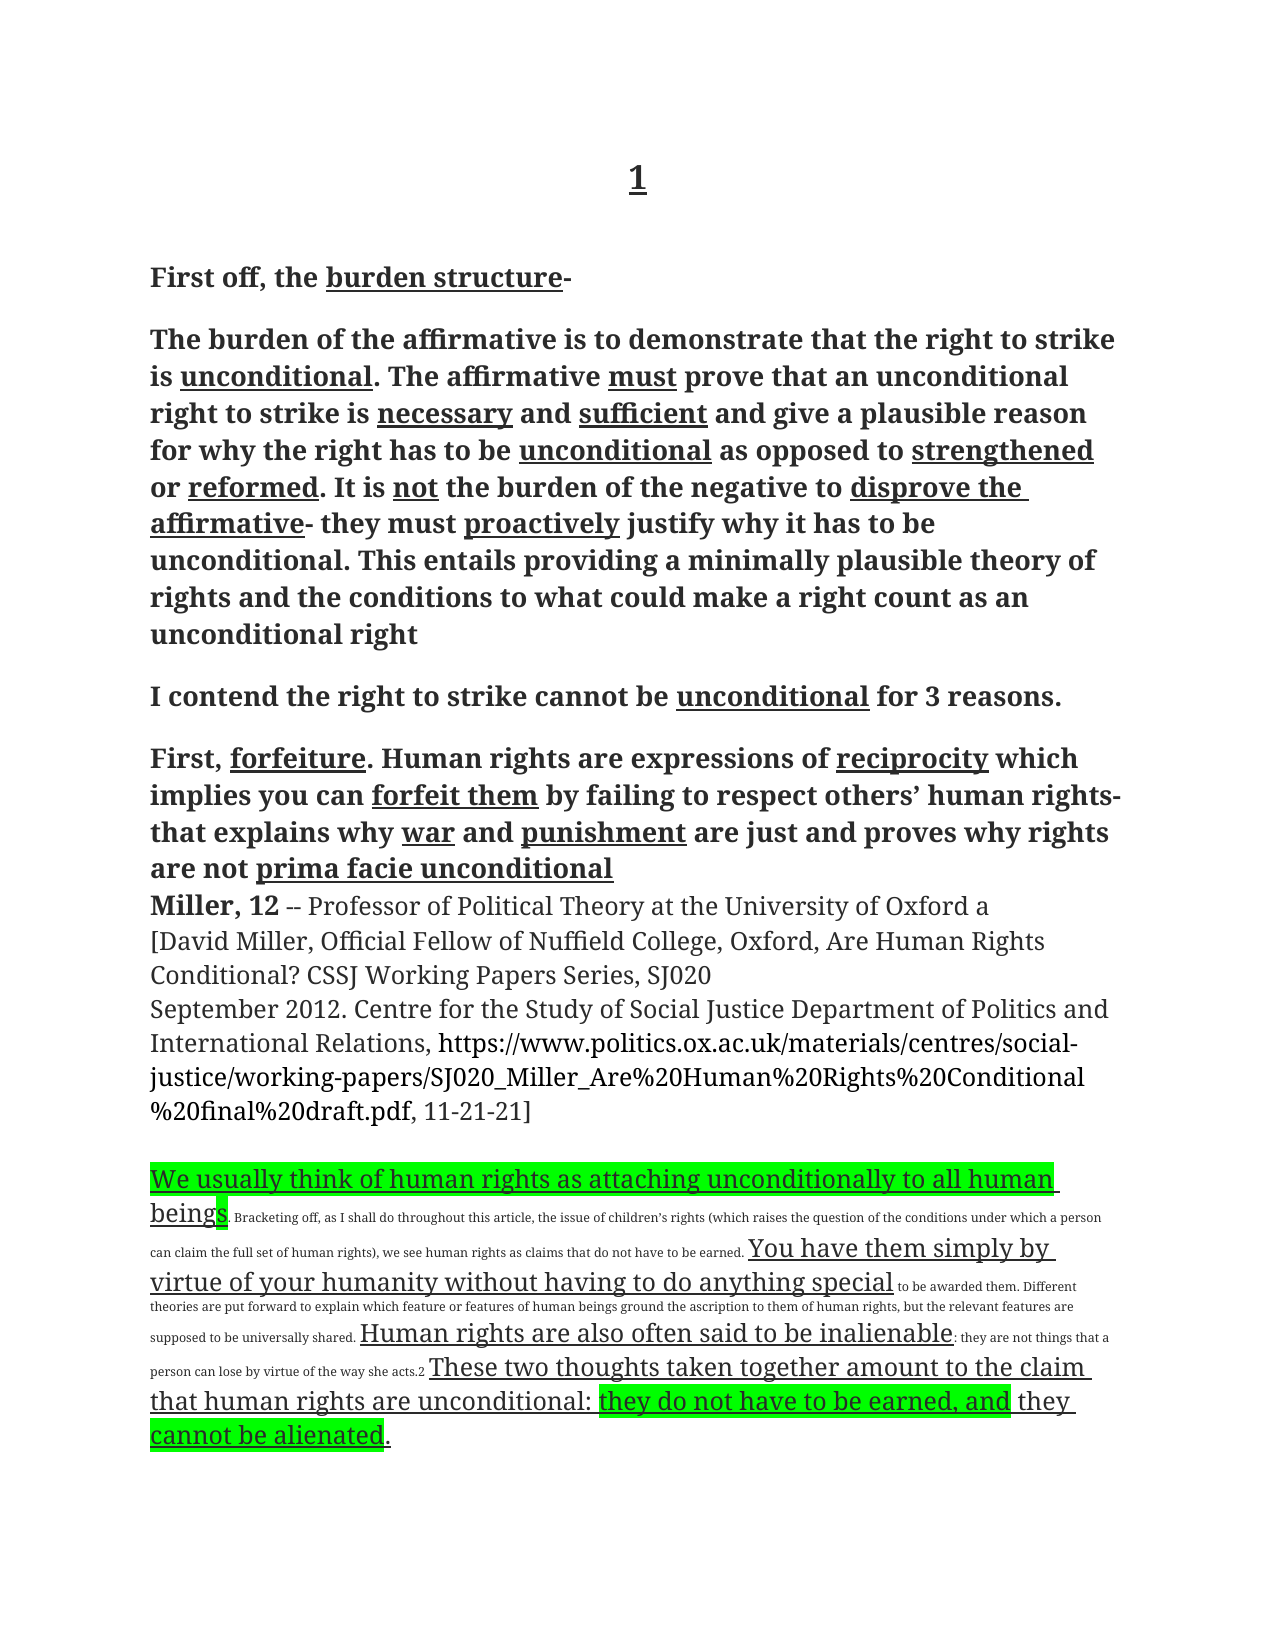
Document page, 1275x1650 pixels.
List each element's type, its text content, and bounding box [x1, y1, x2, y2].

subtitle I contend the right to strike cannot be unconditional for 3 reasons. [150, 677, 1125, 714]
text Miller, 12 -- Professor of Political Theory at the University of Oxford a [150, 887, 1125, 924]
text We usually think of human rights as attaching unconditionally to all human beings. Bracketing off, as I shall do throughout this article, the issue of children’s rights (which raises the question of the conditions under which a person can claim the full set of human rights), we see human rights as claims that do not have to be earned. You have them simply by virtue of your humanity without having to do anything special to be awarded them. Different theories are put forward to explain which feature or features of human beings ground the ascription to them of human rights, but the relevant features are supposed to be universally shared. Human rights are also often said to be inalienable: they are not things that a person can lose by virtue of the way she acts.2 These two thoughts taken together amount to the claim that human rights are unconditional: they do not have to be earned, and they cannot be alienated. [150, 1162, 1125, 1452]
text [David Miller, Official Fellow of Nuffield College, Oxford, Are Human Rights Conditional? CSSJ Working Papers Series, SJ020 [150, 924, 1125, 992]
subtitle The burden of the affirmative is to demonstrate that the right to strike is unconditional. The affirmative must prove that an unconditional right to strike is necessary and sufficient and give a plausible reason for why the right has to be unconditional as opposed to strengthened or reformed. It is not the burden of the negative to disprove the affirmative- they must proactively justify why it has to be unconditional. This entails providing a minimally plausible theory of rights and the conditions to what could make a right count as an unconditional right [150, 321, 1125, 652]
subtitle First off, the burden structure- [150, 259, 1125, 296]
text September 2012. Centre for the Study of Social Justice Department of Politics and International Relations, https://www.politics.ox.ac.uk/materials/centres/social-justice/working-papers/SJ020_Miller_Are%20Human%20Rights%20Conditional%20final%20draft.pdf, 11-21-21] [150, 992, 1125, 1128]
subtitle First, forfeiture. Human rights are expressions of reciprocity which implies you can forfeit them by failing to respect others’ human rights- that explains why war and punishment are just and proves why rights are not prima facie unconditional [150, 739, 1125, 887]
subtitle 1 [150, 154, 1125, 199]
